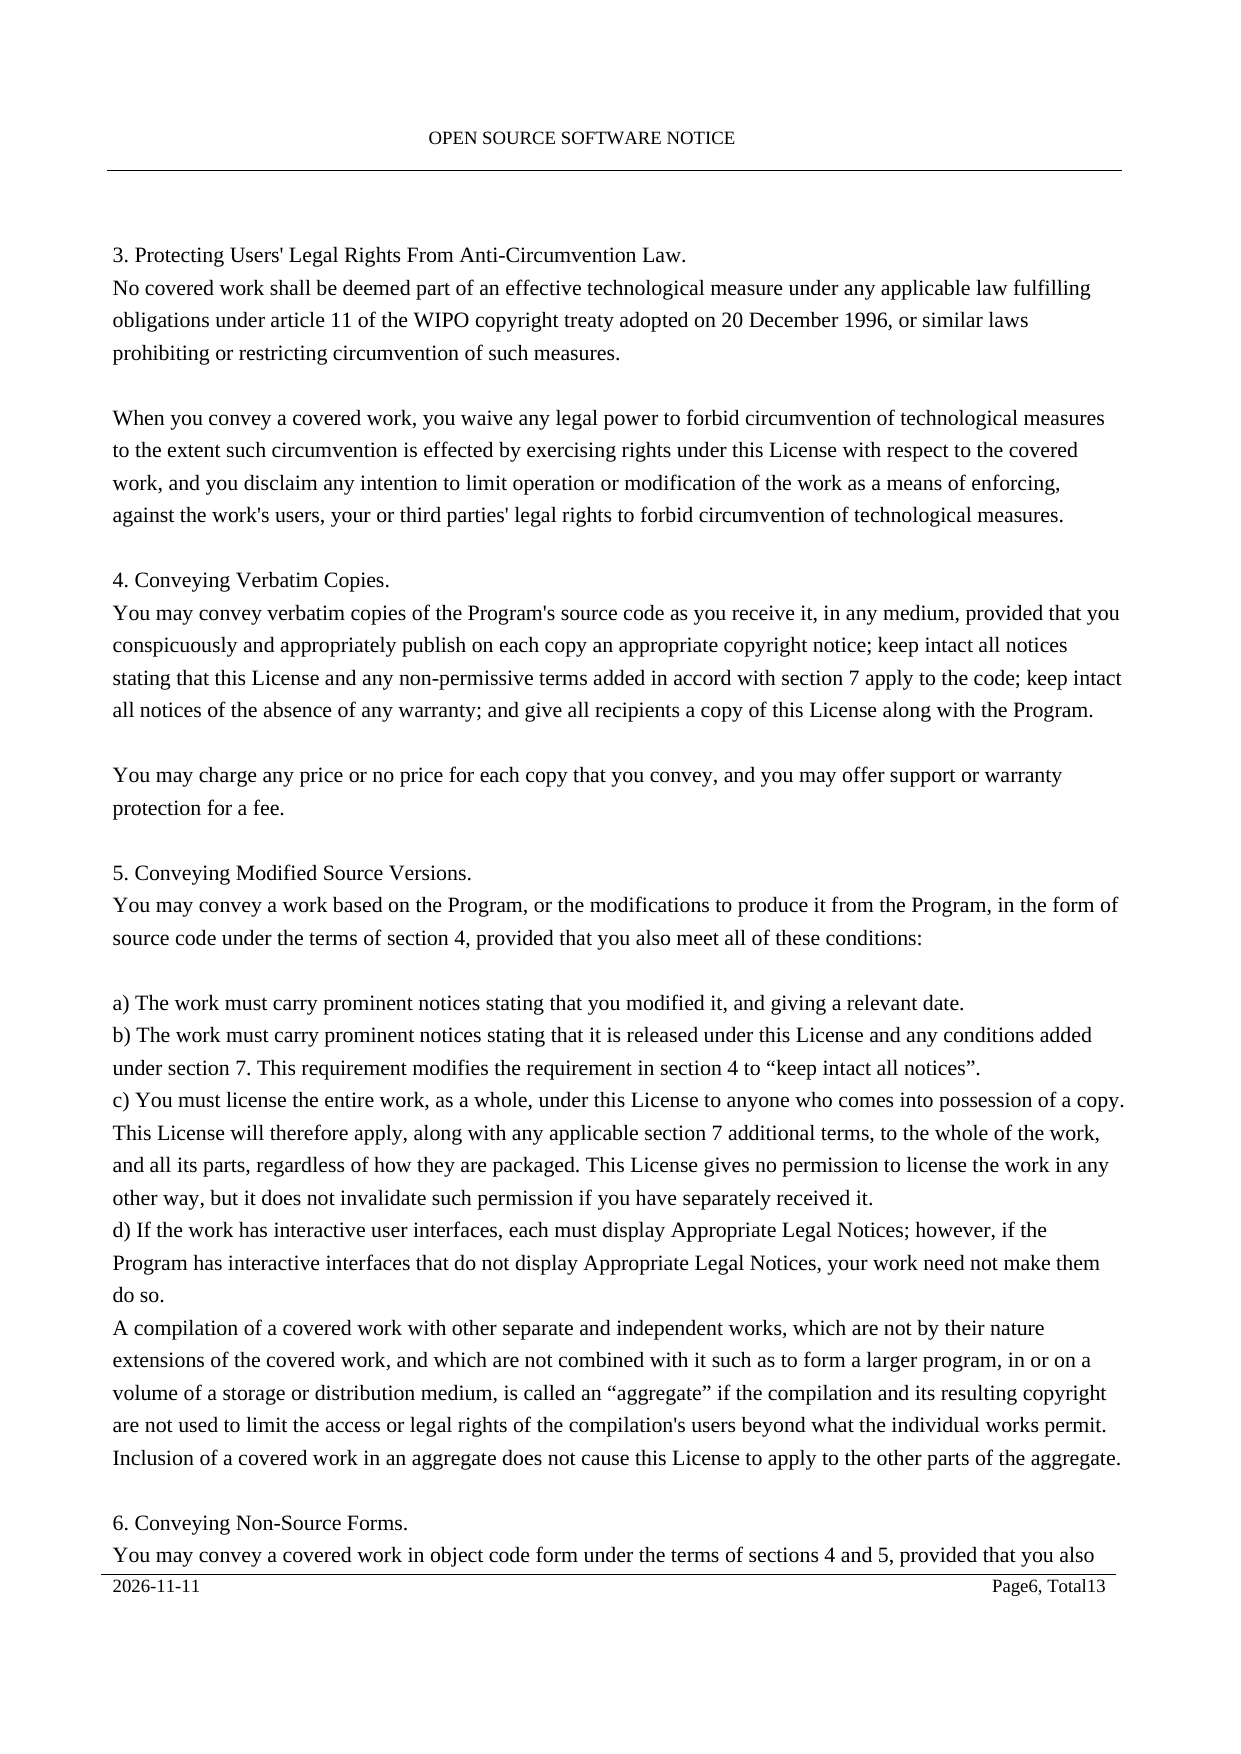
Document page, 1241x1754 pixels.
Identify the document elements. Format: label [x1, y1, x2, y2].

text [112, 206, 1128, 1571]
